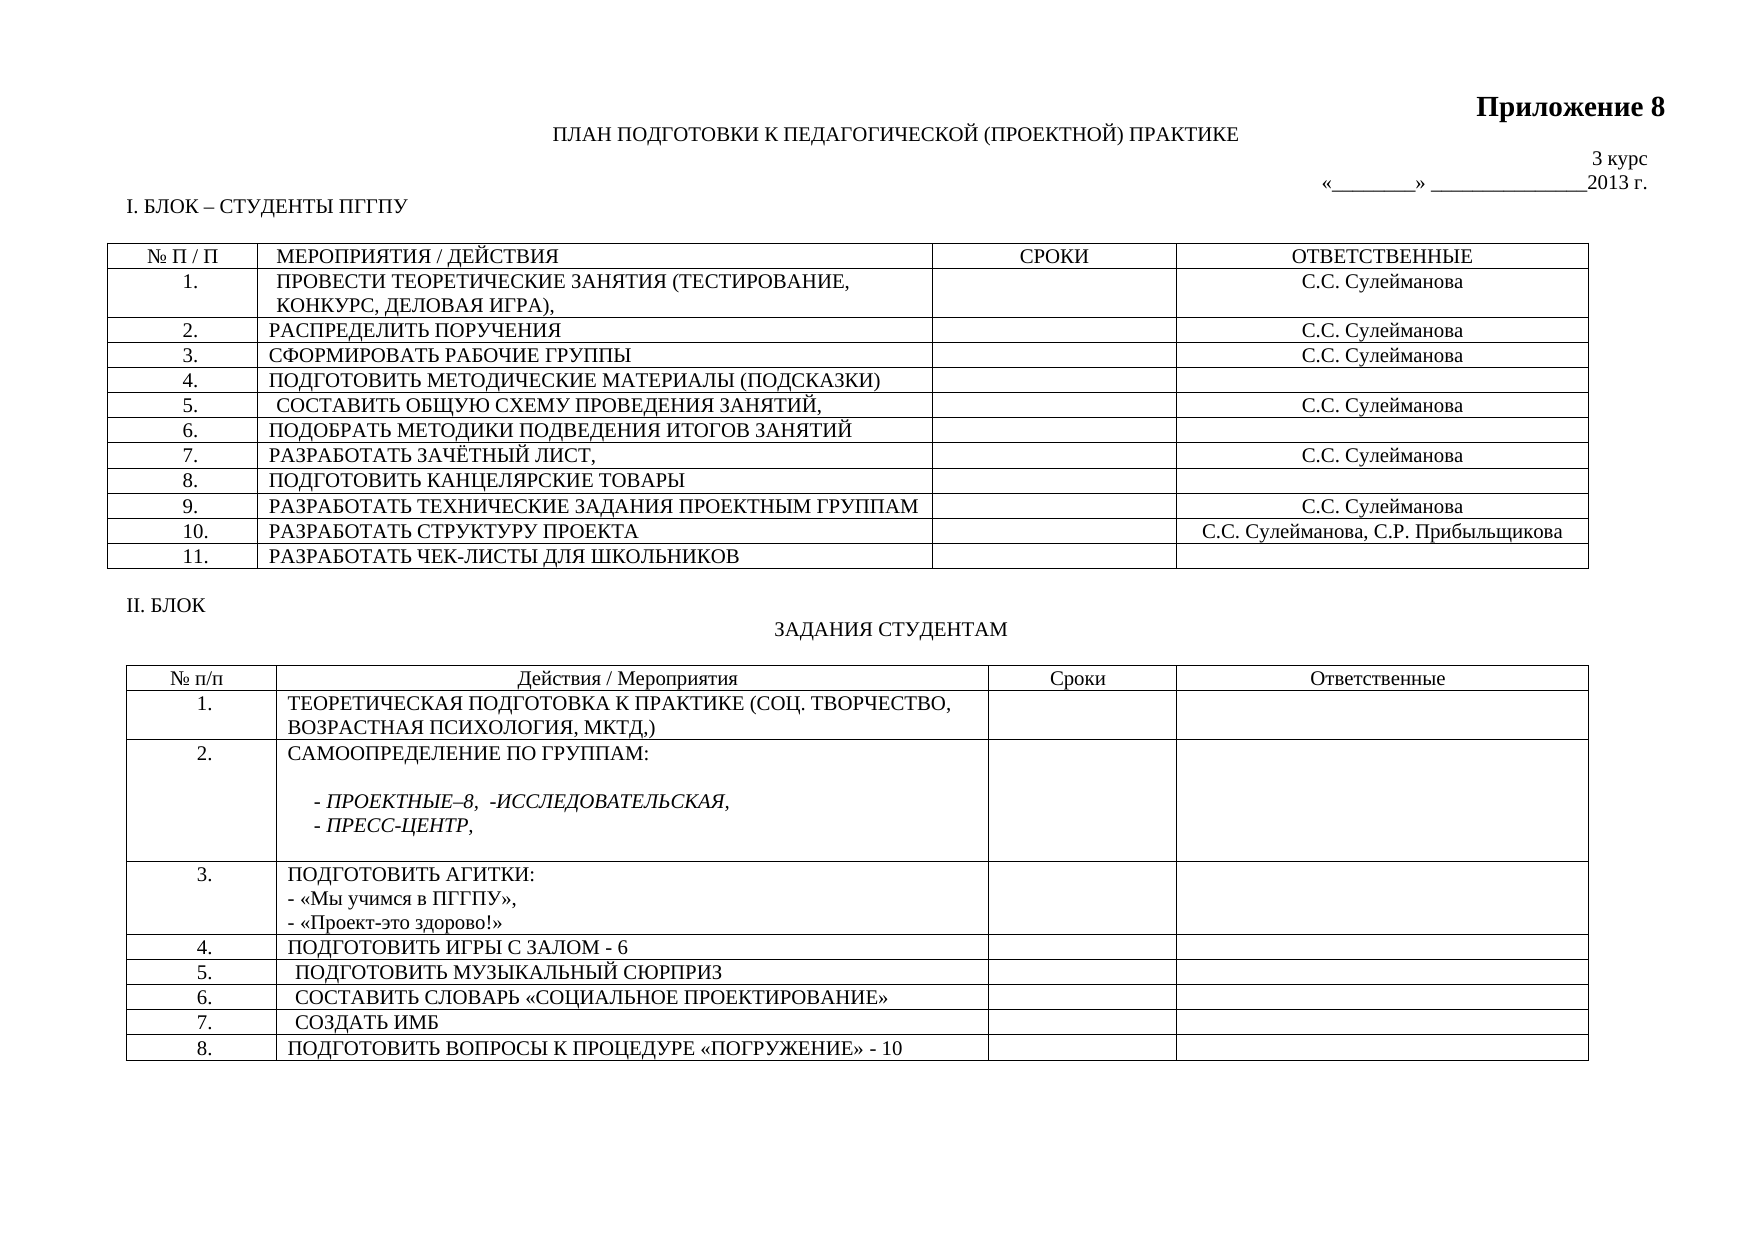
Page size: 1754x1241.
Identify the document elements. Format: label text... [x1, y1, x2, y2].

text «________» _______________2013 г. [126, 170, 1648, 194]
table_cell [989, 960, 1176, 984]
text 3 курс [126, 146, 1648, 170]
table_cell [933, 544, 1176, 568]
table_cell С.С. Сулейманова [1177, 494, 1588, 518]
table_cell [127, 1035, 276, 1059]
table_cell [127, 740, 276, 861]
table_cell [989, 1010, 1176, 1034]
table_cell [989, 740, 1176, 861]
table_cell [1177, 368, 1588, 392]
table_cell ПОДГОТОВИТЬ ИГРЫ С ЗАЛОМ - 6 [277, 935, 988, 959]
table_cell [1177, 418, 1588, 442]
table_cell [933, 393, 1176, 417]
text I. БЛОК – СТУДЕНТЫ ПГГПУ [126, 194, 1665, 218]
table_cell ТЕОРЕТИЧЕСКАЯ ПОДГОТОВКА К ПРАКТИКЕ (СОЦ. ТВОРЧЕСТВО, ВОЗРАСТНАЯ ПСИХОЛОГИЯ, МКТД,) [277, 691, 988, 739]
table_cell [933, 494, 1176, 518]
table_cell С.С. Сулейманова [1177, 343, 1588, 367]
table_cell С.С. Сулейманова, С.Р. Прибыльщикова [1177, 519, 1588, 543]
table_cell [108, 418, 257, 442]
table_cell [1177, 691, 1588, 739]
table_cell С.С. Сулейманова [1177, 318, 1588, 342]
table_header ОТВЕТСТВЕННЫЕ [1177, 244, 1588, 268]
table_cell [108, 469, 257, 492]
table_cell [108, 443, 257, 467]
table_cell ПОДОБРАТЬ МЕТОДИКИ ПОДВЕДЕНИЯ ИТОГОВ ЗАНЯТИЙ [258, 418, 932, 442]
table_cell [1177, 985, 1588, 1009]
table_cell РАСПРЕДЕЛИТЬ ПОРУЧЕНИЯ [258, 318, 932, 342]
table_cell [1177, 960, 1588, 984]
table_header МЕРОПРИЯТИЯ / ДЕЙСТВИЯ [258, 244, 932, 268]
table_cell [108, 544, 257, 568]
table_cell [933, 443, 1176, 467]
table_header СРОКИ [933, 244, 1176, 268]
table_cell ПОДГОТОВИТЬ КАНЦЕЛЯРСКИЕ ТОВАРЫ [258, 469, 932, 492]
table_cell ПОДГОТОВИТЬ ВОПРОСЫ К ПРОЦЕДУРЕ «ПОГРУЖЕНИЕ» - 10 [277, 1035, 988, 1059]
table_cell [1177, 469, 1588, 492]
table_cell РАЗРАБОТАТЬ СТРУКТУРУ ПРОЕКТА [258, 519, 932, 543]
table_header № п/п [127, 666, 276, 690]
table_cell [1177, 1010, 1588, 1034]
table_cell САМООПРЕДЕЛЕНИЕ ПО ГРУППАМ: - ПРОЕКТНЫЕ–8, -ИССЛЕДОВАТЕЛЬСКАЯ, - ПРЕСС-ЦЕНТР, [277, 740, 988, 861]
table_cell [989, 1035, 1176, 1059]
table_cell СОСТАВИТЬ СЛОВАРЬ «СОЦИАЛЬНОЕ ПРОЕКТИРОВАНИЕ» [277, 985, 988, 1009]
table_cell СОСТАВИТЬ ОБЩУЮ СХЕМУ ПРОВЕДЕНИЯ ЗАНЯТИЙ, [258, 393, 932, 417]
table_header Действия / Мероприятия [277, 666, 988, 690]
table_cell [127, 985, 276, 1009]
table_cell [933, 469, 1176, 492]
table_cell [108, 269, 257, 317]
table_cell ПОДГОТОВИТЬ АГИТКИ: - «Мы учимся в ПГГПУ», - «Проект-это здорово!» [277, 862, 988, 934]
table_cell [108, 368, 257, 392]
table_header № П / П [108, 244, 257, 268]
table_header Ответственные [1177, 666, 1588, 690]
table_cell ПОДГОТОВИТЬ МУЗЫКАЛЬНЫЙ СЮРПРИЗ [277, 960, 988, 984]
table_cell [127, 691, 276, 739]
table_cell [127, 1010, 276, 1034]
table_cell [933, 269, 1176, 317]
table_cell [933, 418, 1176, 442]
table_cell [989, 862, 1176, 934]
table_cell РАЗРАБОТАТЬ ЗАЧЁТНЫЙ ЛИСТ, [258, 443, 932, 467]
table_cell [108, 519, 257, 543]
table_cell [933, 318, 1176, 342]
table_cell [933, 343, 1176, 367]
table_cell [108, 318, 257, 342]
table_cell [989, 691, 1176, 739]
table_cell ПОДГОТОВИТЬ МЕТОДИЧЕСКИЕ МАТЕРИАЛЫ (ПОДСКАЗКИ) [258, 368, 932, 392]
text II. БЛОК [126, 593, 1656, 617]
table_cell [1177, 740, 1588, 861]
table_cell [108, 494, 257, 518]
table_cell [1177, 862, 1588, 934]
table_cell [127, 935, 276, 959]
table_cell СФОРМИРОВАТЬ РАБОЧИЕ ГРУППЫ [258, 343, 932, 367]
text Приложение 8 [126, 89, 1665, 122]
table_cell СОЗДАТЬ ИМБ [277, 1010, 988, 1034]
text ПЛАН ПОДГОТОВКИ К ПЕДАГОГИЧЕСКОЙ (ПРОЕКТНОЙ) ПРАКТИКЕ [126, 122, 1665, 146]
table_cell [127, 862, 276, 934]
table_cell РАЗРАБОТАТЬ ТЕХНИЧЕСКИЕ ЗАДАНИЯ ПРОЕКТНЫМ ГРУППАМ [258, 494, 932, 518]
table_cell [933, 368, 1176, 392]
table_cell С.С. Сулейманова [1177, 393, 1588, 417]
table_cell [933, 519, 1176, 543]
table_cell [989, 935, 1176, 959]
table_cell [108, 393, 257, 417]
table_cell [989, 985, 1176, 1009]
table_cell [1177, 935, 1588, 959]
table_cell С.С. Сулейманова [1177, 269, 1588, 317]
table_cell РАЗРАБОТАТЬ ЧЕК-ЛИСТЫ ДЛЯ ШКОЛЬНИКОВ [258, 544, 932, 568]
table_cell [108, 343, 257, 367]
table_cell С.С. Сулейманова [1177, 443, 1588, 467]
table_cell [127, 960, 276, 984]
table_header Сроки [989, 666, 1176, 690]
text ЗАДАНИЯ СТУДЕНТАМ [126, 617, 1656, 641]
table_cell [1177, 1035, 1588, 1059]
table_cell ПРОВЕСТИ ТЕОРЕТИЧЕСКИЕ ЗАНЯТИЯ (ТЕСТИРОВАНИЕ, КОНКУРС, ДЕЛОВАЯ ИГРА), [258, 269, 932, 317]
table_cell [1177, 544, 1588, 568]
